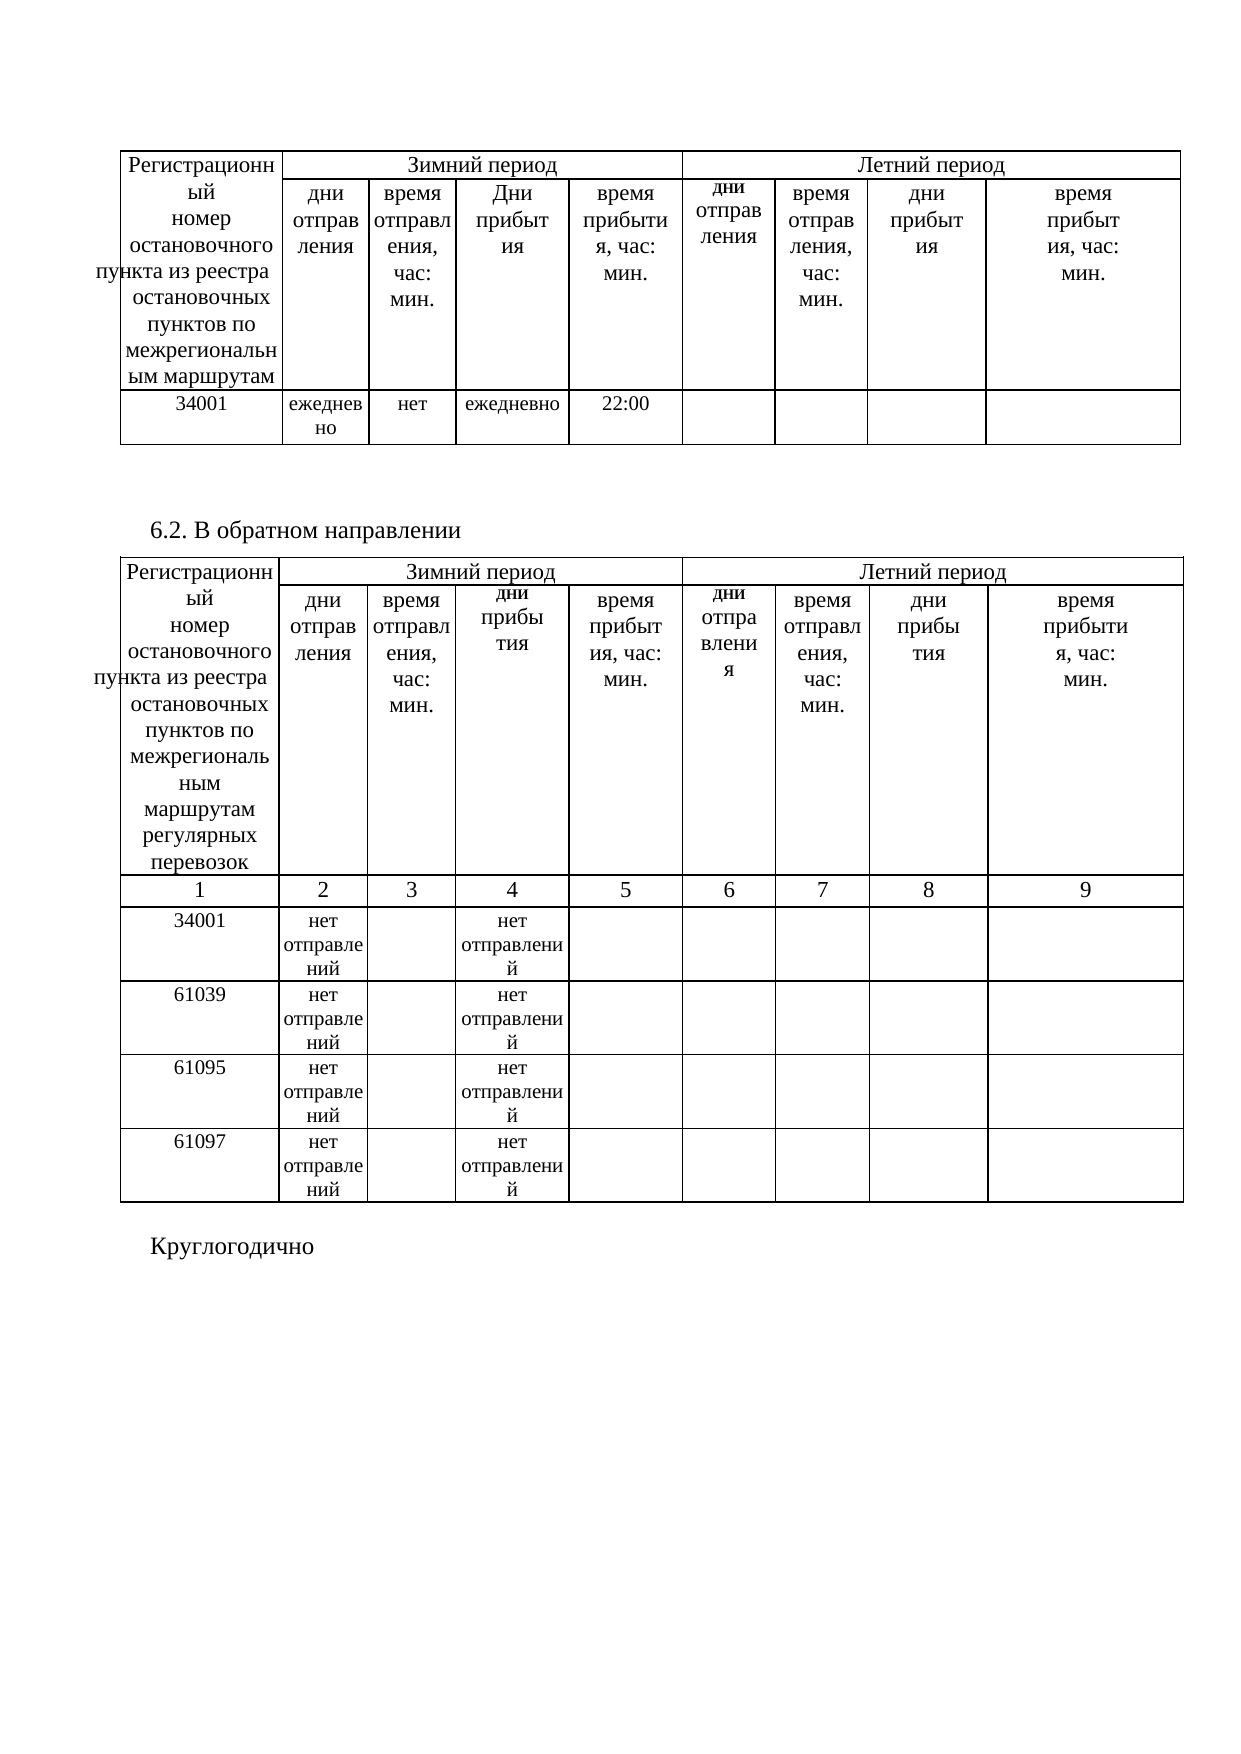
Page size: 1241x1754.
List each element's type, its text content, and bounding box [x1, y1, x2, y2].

table_cell [683, 908, 775, 980]
table_cell [683, 1055, 775, 1127]
table_cell [776, 908, 869, 980]
table_cell Дни прибыт ия [457, 180, 568, 389]
table_cell время отправл ения, час: мин. [370, 180, 455, 389]
table_cell 9 [989, 876, 1183, 906]
table_cell нет отправлений [280, 1055, 367, 1127]
table_cell [368, 1055, 455, 1127]
table_cell 8 [870, 876, 987, 906]
table_cell дни прибы тия [870, 586, 987, 874]
table_cell ежедневно [283, 391, 368, 444]
table_cell 34001 [121, 908, 278, 980]
table_cell [368, 1129, 455, 1201]
table_cell время отправл ения, час: мин. [368, 586, 455, 874]
table_cell 6 [683, 876, 775, 906]
table_cell время прибыти я, час: мин. [989, 586, 1183, 874]
table_cell [776, 1129, 869, 1201]
table_cell нет отправлений [456, 982, 568, 1054]
table_cell [989, 982, 1183, 1054]
table_cell дни отправ ления [280, 586, 367, 874]
table_cell нет отправлений [280, 982, 367, 1054]
table_cell нет отправлений [280, 908, 367, 980]
table_cell нет отправлений [456, 908, 568, 980]
table_cell 5 [570, 876, 682, 906]
table_cell [989, 1055, 1183, 1127]
table_cell [870, 908, 987, 980]
table_header Регистрационный номер остановочного пункта из реестра остановочных пунктов по межрегиональным маршрутам регулярных перевозок [121, 558, 278, 874]
table_header Зимний период [283, 152, 682, 178]
table_cell [870, 1055, 987, 1127]
table_cell дни отправ ления [283, 180, 368, 389]
table_cell нет отправлений [280, 1129, 367, 1201]
table_cell 61095 [121, 1055, 278, 1127]
table_cell 61097 [121, 1129, 278, 1201]
table_cell [868, 391, 985, 444]
table_cell [776, 982, 869, 1054]
table_cell нет [370, 391, 455, 444]
text Круглогодично [150, 1231, 1090, 1260]
table_cell [870, 1129, 987, 1201]
table_cell [989, 1129, 1183, 1201]
table_cell [570, 1129, 682, 1201]
table_cell 61039 [121, 982, 278, 1054]
table_cell 22:00 [570, 391, 682, 444]
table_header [121, 152, 282, 389]
table_cell [570, 1055, 682, 1127]
table_header Зимний период [280, 558, 682, 584]
table_cell дни прибыт ия [868, 180, 985, 389]
table_cell 34001 [121, 391, 282, 444]
table_cell время отправ ления, час: мин. [776, 180, 867, 389]
table_cell время прибыт ия, час: мин. [987, 180, 1180, 389]
table_cell ДНИ прибы тия [456, 586, 568, 874]
table_cell [989, 908, 1183, 980]
table_cell время прибыт ия, час: мин. [570, 586, 682, 874]
table_cell нет отправлений [456, 1055, 568, 1127]
table_cell ДНИ отправ ления [683, 180, 774, 389]
table_cell [776, 391, 867, 444]
table_cell ежедневно [457, 391, 568, 444]
table_cell нет отправлений [456, 1129, 568, 1201]
table_cell [683, 982, 775, 1054]
table_cell [870, 982, 987, 1054]
table_cell [570, 982, 682, 1054]
table_header Летний период [683, 152, 1180, 178]
table_header Летний период [683, 558, 1183, 584]
table_cell 2 [280, 876, 367, 906]
table_cell [987, 391, 1180, 444]
table_cell [368, 982, 455, 1054]
table_cell [570, 908, 682, 980]
table_cell время прибыти я, час: мин. [570, 180, 682, 389]
table_cell ДНИ отпра влени я [683, 586, 775, 874]
table_cell 4 [456, 876, 568, 906]
table_cell 7 [776, 876, 869, 906]
table_cell [368, 908, 455, 980]
table_cell [683, 1129, 775, 1201]
table_cell время отправл ения, час: мин. [776, 586, 869, 874]
table_cell [683, 391, 774, 444]
text 6.2. В обратном направлении [150, 515, 1090, 544]
table_cell 1 [121, 876, 278, 906]
table_cell 3 [368, 876, 455, 906]
table_cell [776, 1055, 869, 1127]
